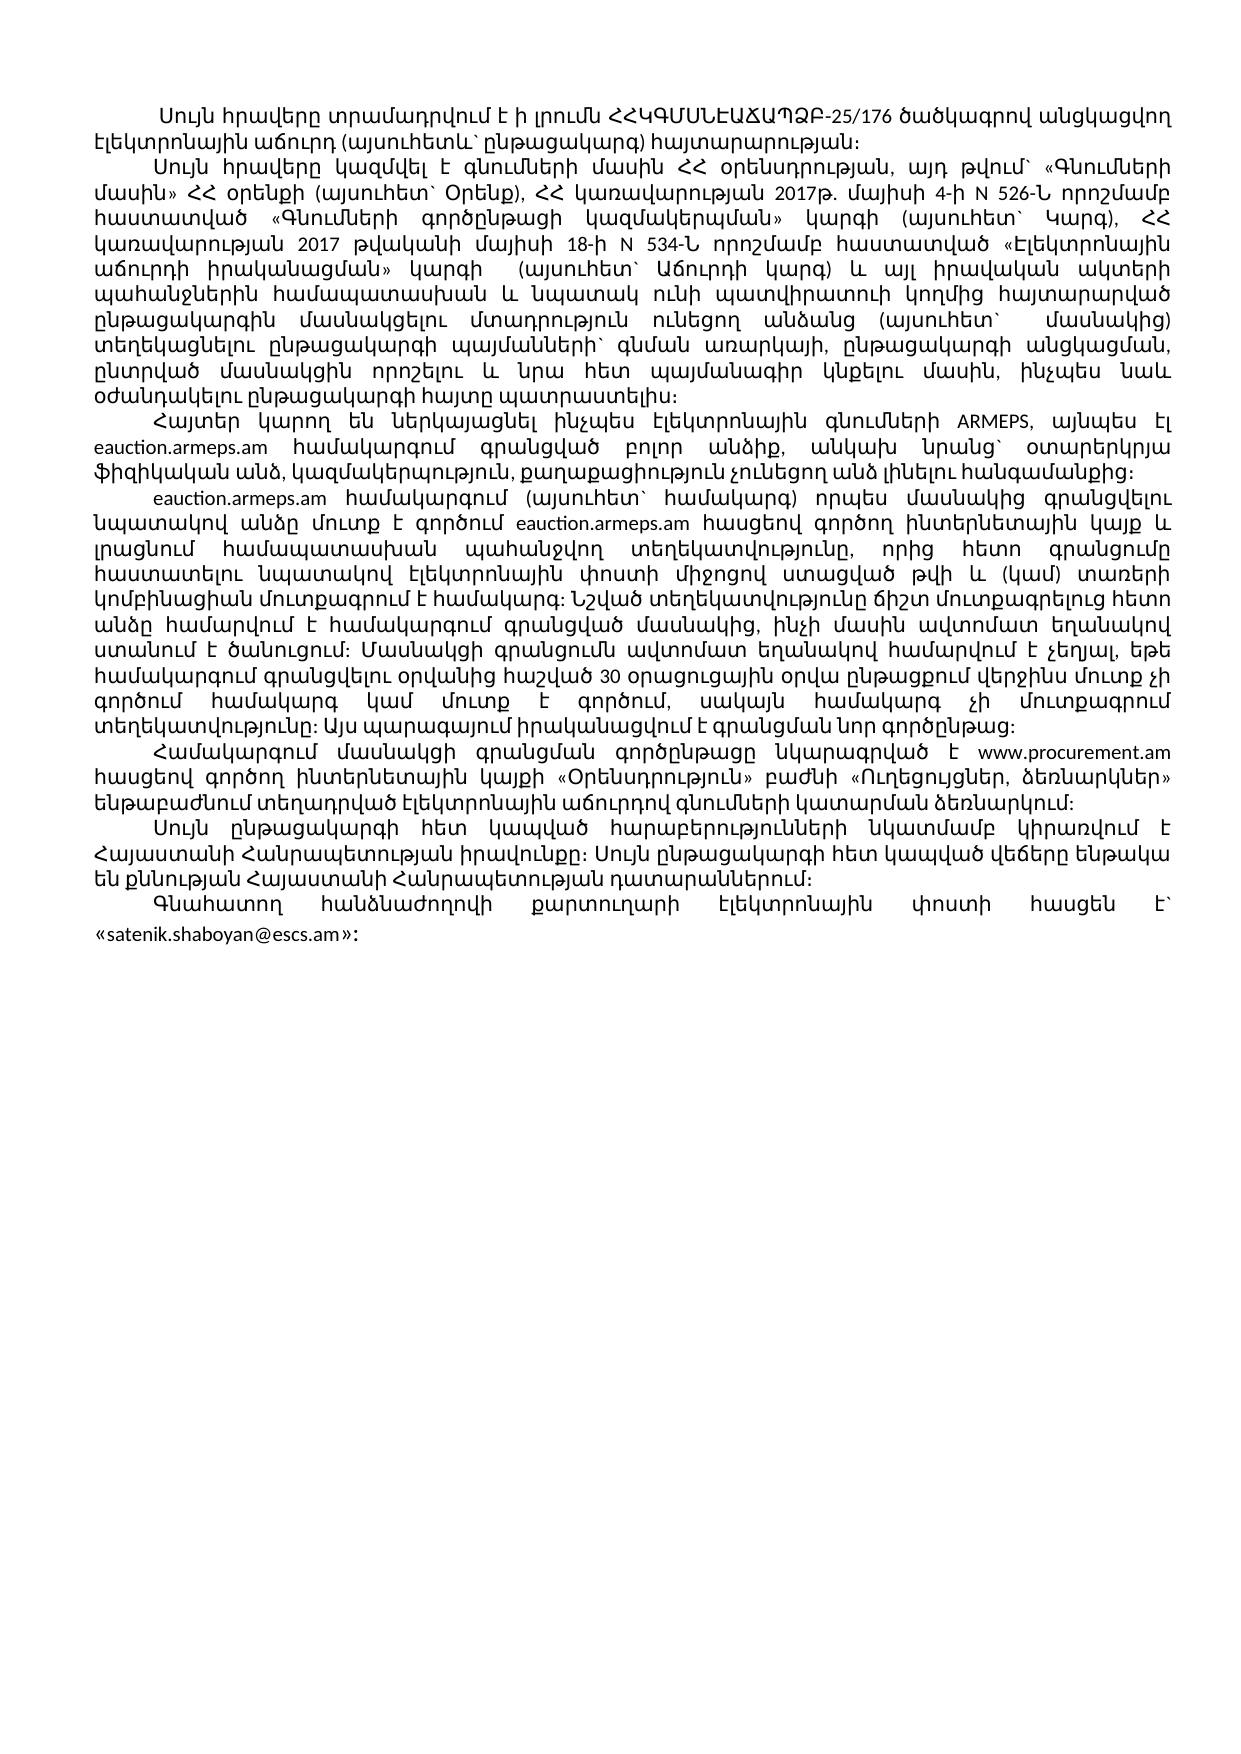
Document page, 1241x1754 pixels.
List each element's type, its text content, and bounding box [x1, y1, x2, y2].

text Հայտեր կարող են ներկայացնել ինչպես էլեկտրոնային գնումների ARMEPS, այնպես էլ eauction.armeps.am համակարգում գրանցված բոլոր անձիք, անկախ նրանց` օտարերկրյա ֆիզիկական անձ, կազմակերպություն, քաղաքացիություն չունեցող անձ լինելու հանգամանքից։ [94, 409, 1171, 485]
text Սույն հրավերը կազմվել է գնումների մասին ՀՀ օրենսդրության, այդ թվում` «Գնումների մասին» ՀՀ օրենքի (այսուհետ` Օրենք), ՀՀ կառավարության 2017թ. մայիսի 4-ի N 526-Ն որոշմամբ հաստատված «Գնումների գործընթացի կազմակերպման» կարգի (այսուհետ` Կարգ), ՀՀ կառավարության 2017 թվականի մայիսի 18-ի N 534-Ն որոշմամբ հաստատված «Էլեկտրոնային աճուրդի իրականացման» կարգի (այսուհետ` Աճուրդի կարգ) և այլ իրավական ակտերի պահանջներին համապատասխան և նպատակ ունի պատվիրատուի կողմից հայտարարված ընթացակարգին մասնակցելու մտադրություն ունեցող անձանց (այսուհետ` մասնակից) տեղեկացնելու ընթացակարգի պայմանների` գնման առարկայի, ընթացակարգի անցկացման, ընտրված մասնակցին որոշելու և նրա հետ պայմանագիր կնքելու մասին, ինչպես նաև օժանդակելու ընթացակարգի հայտը պատրաստելիս։ [94, 154, 1171, 409]
text Սույն հրավերը տրամադրվում է ի լրումն ՀՀԿԳՄՍՆԷԱՃԱՊՁԲ-25/176 ծածկագրով անցկացվող էլեկտրոնային աճուրդ (այսուհետև` ընթացակարգ) հայտարարության։ [94, 104, 1171, 154]
text eauction.armeps.am համակարգում (այսուհետ` համակարգ) որպես մասնակից գրանցվելու նպատակով անձը մուտք է գործում eauction.armeps.am հասցեով գործող ինտերնետային կայք և լրացնում համապատասխան պահանջվող տեղեկատվությունը, որից հետո գրանցումը հաստատելու նպատակով էլեկտրոնային փոստի միջոցով ստացված թվի և (կամ) տառերի կոմբինացիան մուտքագրում է համակարգ: Նշված տեղեկատվությունը ճիշտ մուտքագրելուց հետո անձը համարվում է համակարգում գրանցված մասնակից, ինչի մասին ավտոմատ եղանակով ստանում է ծանուցում: Մասնակցի գրանցումն ավտոմատ եղանակով համարվում է չեղյալ, եթե համակարգում գրանցվելու օրվանից հաշված 30 օրացուցային օրվա ընթացքում վերջինս մուտք չի գործում համակարգ կամ մուտք է գործում, սակայն համակարգ չի մուտքագրում տեղեկատվությունը: Այս պարագայում իրականացվում է գրանցման նոր գործընթաց: [94, 485, 1171, 739]
text Համակարգում մասնակցի գրանցման գործընթացը նկարագրված է www.procurement.am հասցեով գործող ինտերնետային կայքի «Օրենսդրություն» բաժնի «Ուղեցույցներ, ձեռնարկներ» ենթաբաժնում տեղադրված էլեկտրոնային աճուրդով գնումների կատարման ձեռնարկում: [94, 739, 1171, 815]
text Գնահատող հանձնաժողովի քարտուղարի էլեկտրոնային փոստի հասցեն է` «satenik.shaboyan@escs.am»: [94, 892, 1171, 948]
text Սույն ընթացակարգի հետ կապված հարաբերությունների նկատմամբ կիրառվում է Հայաստանի Հանրապետության իրավունքը։ Սույն ընթացակարգի հետ կապված վեճերը ենթակա են քննության Հայաստանի Հանրապետության դատարաններում։ [94, 815, 1171, 892]
